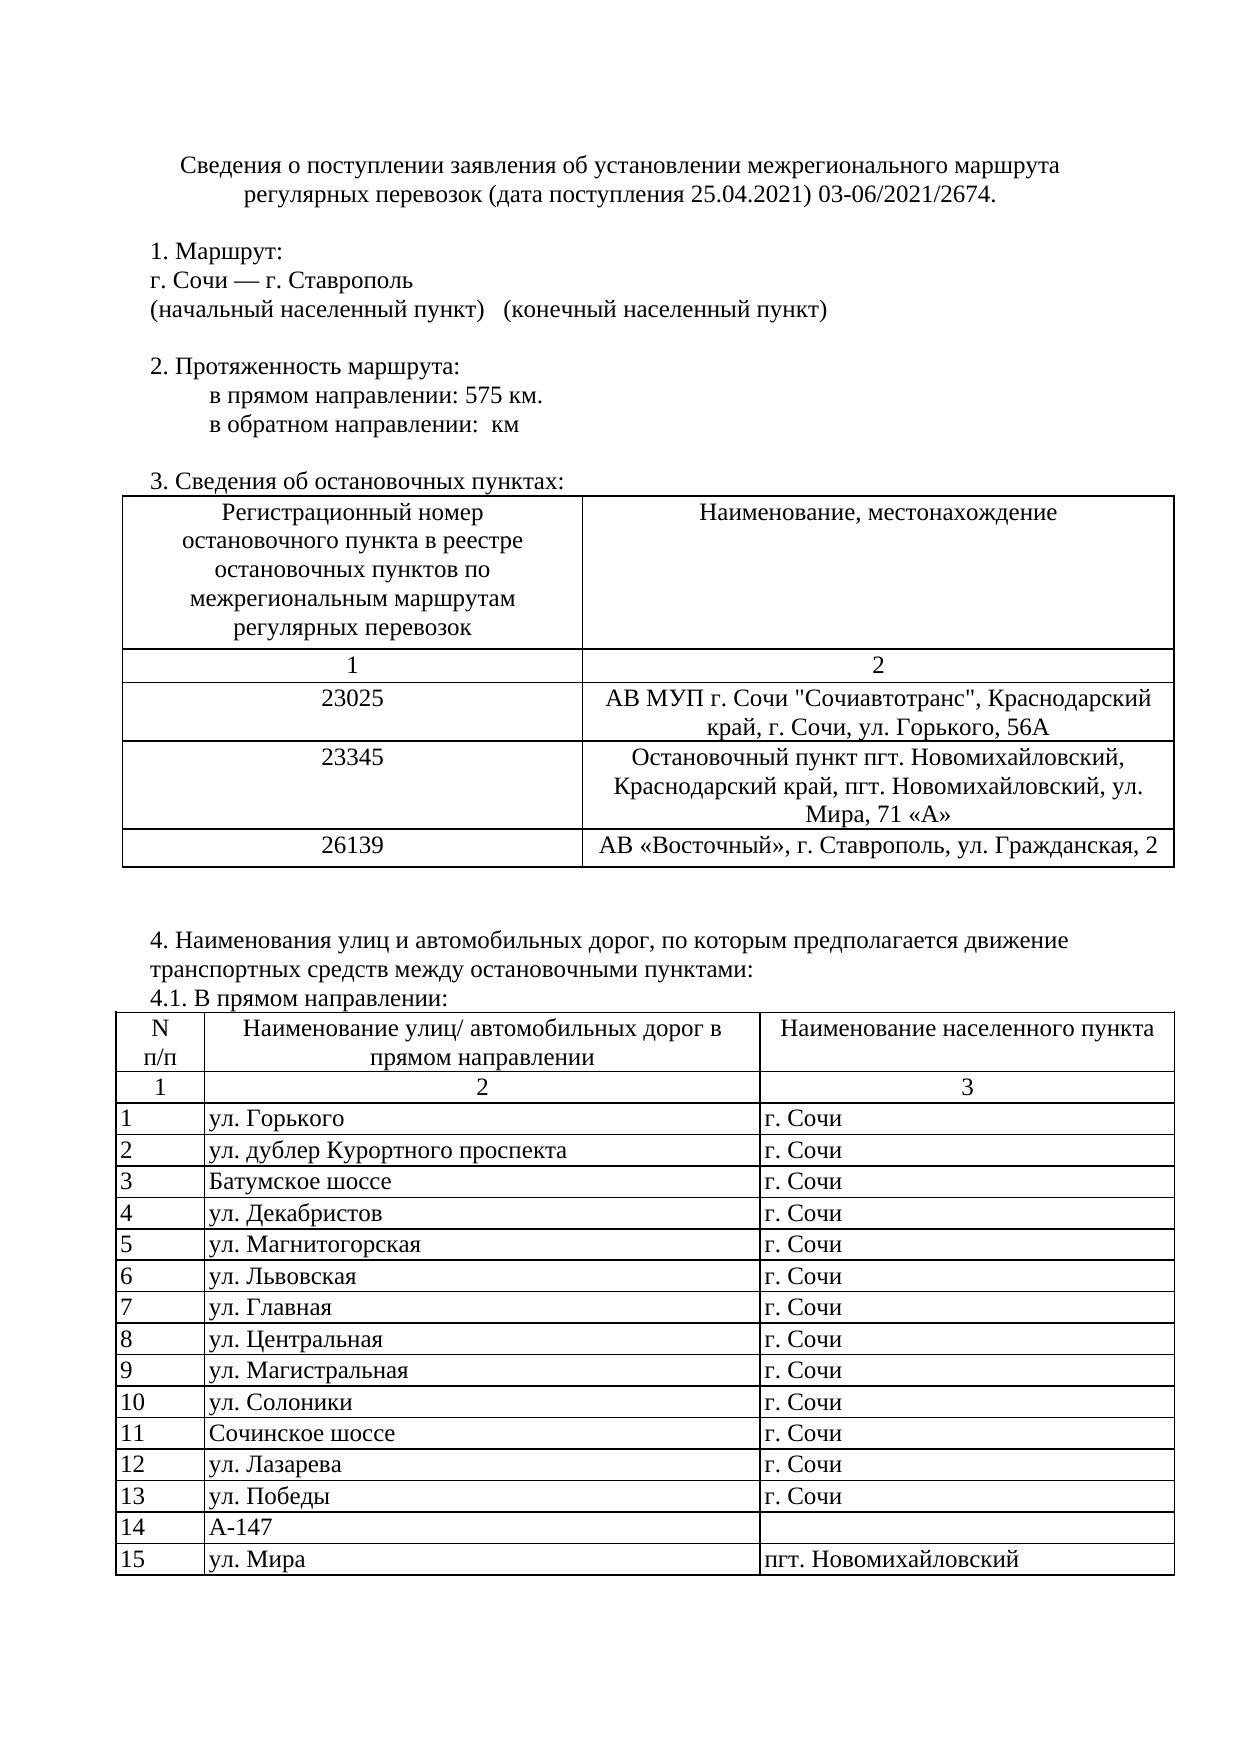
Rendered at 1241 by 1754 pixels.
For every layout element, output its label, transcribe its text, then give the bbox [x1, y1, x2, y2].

text (начальный населенный пункт) (конечный населенный пункт) [150, 294, 1090, 322]
table_cell 23025 [123, 683, 582, 740]
table_cell А-147 [205, 1513, 759, 1542]
table_cell г. Сочи [761, 1355, 1174, 1385]
table_cell 1 [117, 1072, 204, 1102]
table_cell 5 [117, 1230, 204, 1259]
table_cell 7 [117, 1292, 204, 1322]
table_cell ул. Главная [205, 1292, 759, 1322]
table_cell 2 [205, 1072, 759, 1102]
table_cell Остановочный пункт пгт. Новомихайловский, Краснодарский край, пгт. Новомихайловский, ул. Мира, 71 «А» [583, 742, 1173, 828]
table_cell 1 [117, 1104, 204, 1133]
table_cell 10 [117, 1387, 204, 1417]
text г. Сочи — г. Ставрополь [150, 265, 1090, 294]
table_cell ул. Декабристов [205, 1198, 759, 1228]
table_header Регистрационный номер остановочного пункта в реестре остановочных пунктов по межрегиональным маршрутам регулярных перевозок [123, 497, 582, 648]
table_cell 2 [583, 650, 1173, 681]
table_cell 3 [761, 1072, 1174, 1102]
table_cell 8 [117, 1324, 204, 1354]
table_cell г. Сочи [761, 1230, 1174, 1259]
table_cell г. Сочи [761, 1167, 1174, 1196]
table_cell Батумское шоссе [205, 1167, 759, 1196]
table_header Наименование улиц/ автомобильных дорог в прямом направлении [205, 1013, 759, 1071]
table_cell ул. Львовская [205, 1261, 759, 1291]
text 4.1. В прямом направлении: [150, 983, 1090, 1011]
table_cell г. Сочи [761, 1418, 1174, 1448]
table_cell г. Сочи [761, 1198, 1174, 1228]
table_cell 15 [117, 1544, 204, 1574]
table_cell 11 [117, 1418, 204, 1448]
table_cell г. Сочи [761, 1481, 1174, 1511]
table_cell ул. Магнитогорская [205, 1230, 759, 1259]
text 3. Сведения об остановочных пунктах: [150, 466, 1090, 495]
table_cell г. Сочи [761, 1292, 1174, 1322]
table_cell ул. Горького [205, 1104, 759, 1133]
table_cell АВ «Восточный», г. Ставрополь, ул. Гражданская, 2 [583, 830, 1173, 866]
table_cell [761, 1513, 1174, 1542]
table_cell г. Сочи [761, 1135, 1174, 1165]
table_cell г. Сочи [761, 1450, 1174, 1479]
table_cell г. Сочи [761, 1261, 1174, 1291]
table_cell ул. Центральная [205, 1324, 759, 1354]
table_cell 13 [117, 1481, 204, 1511]
table_header Наименование населенного пункта [761, 1013, 1174, 1071]
table_cell г. Сочи [761, 1324, 1174, 1354]
table_cell 4 [117, 1198, 204, 1228]
table_cell ул. Магистральная [205, 1355, 759, 1385]
table_cell 12 [117, 1450, 204, 1479]
table_cell ул. дублер Курортного проспекта [205, 1135, 759, 1165]
table_cell 26139 [123, 830, 582, 866]
text в прямом направлении: 575 км. [150, 380, 1090, 409]
table_cell г. Сочи [761, 1387, 1174, 1417]
table_cell ул. Солоники [205, 1387, 759, 1417]
table_cell 9 [117, 1355, 204, 1385]
table_cell ул. Лазарева [205, 1450, 759, 1479]
table_header N п/п [117, 1013, 204, 1071]
table_cell 14 [117, 1513, 204, 1542]
text Сведения о поступлении заявления об установлении межрегионального маршрута регулярных перевозок (дата поступления 25.04.2021) 03-06/2021/2674. [150, 150, 1090, 207]
table_cell Сочинское шоссе [205, 1418, 759, 1448]
table_cell 23345 [123, 742, 582, 828]
table_cell 3 [117, 1167, 204, 1196]
table_cell пгт. Новомихайловский [761, 1544, 1174, 1574]
text 1. Маршрут: [150, 236, 1090, 265]
table_cell 1 [123, 650, 582, 681]
text 4. Наименования улиц и автомобильных дорог, по которым предполагается движение транспортных средств между остановочными пунктами: [150, 925, 1090, 983]
table_cell 6 [117, 1261, 204, 1291]
table_cell АВ МУП г. Сочи "Сочиавтотранс", Краснодарский край, г. Сочи, ул. Горького, 56А [583, 683, 1173, 740]
table_cell 2 [117, 1135, 204, 1165]
text в обратном направлении: км [150, 409, 1090, 437]
table_header Наименование, местонахождение [583, 497, 1173, 648]
table_cell ул. Победы [205, 1481, 759, 1511]
table_cell г. Сочи [761, 1104, 1174, 1133]
text 2. Протяженность маршрута: [150, 351, 1090, 380]
table_cell ул. Мира [205, 1544, 759, 1574]
